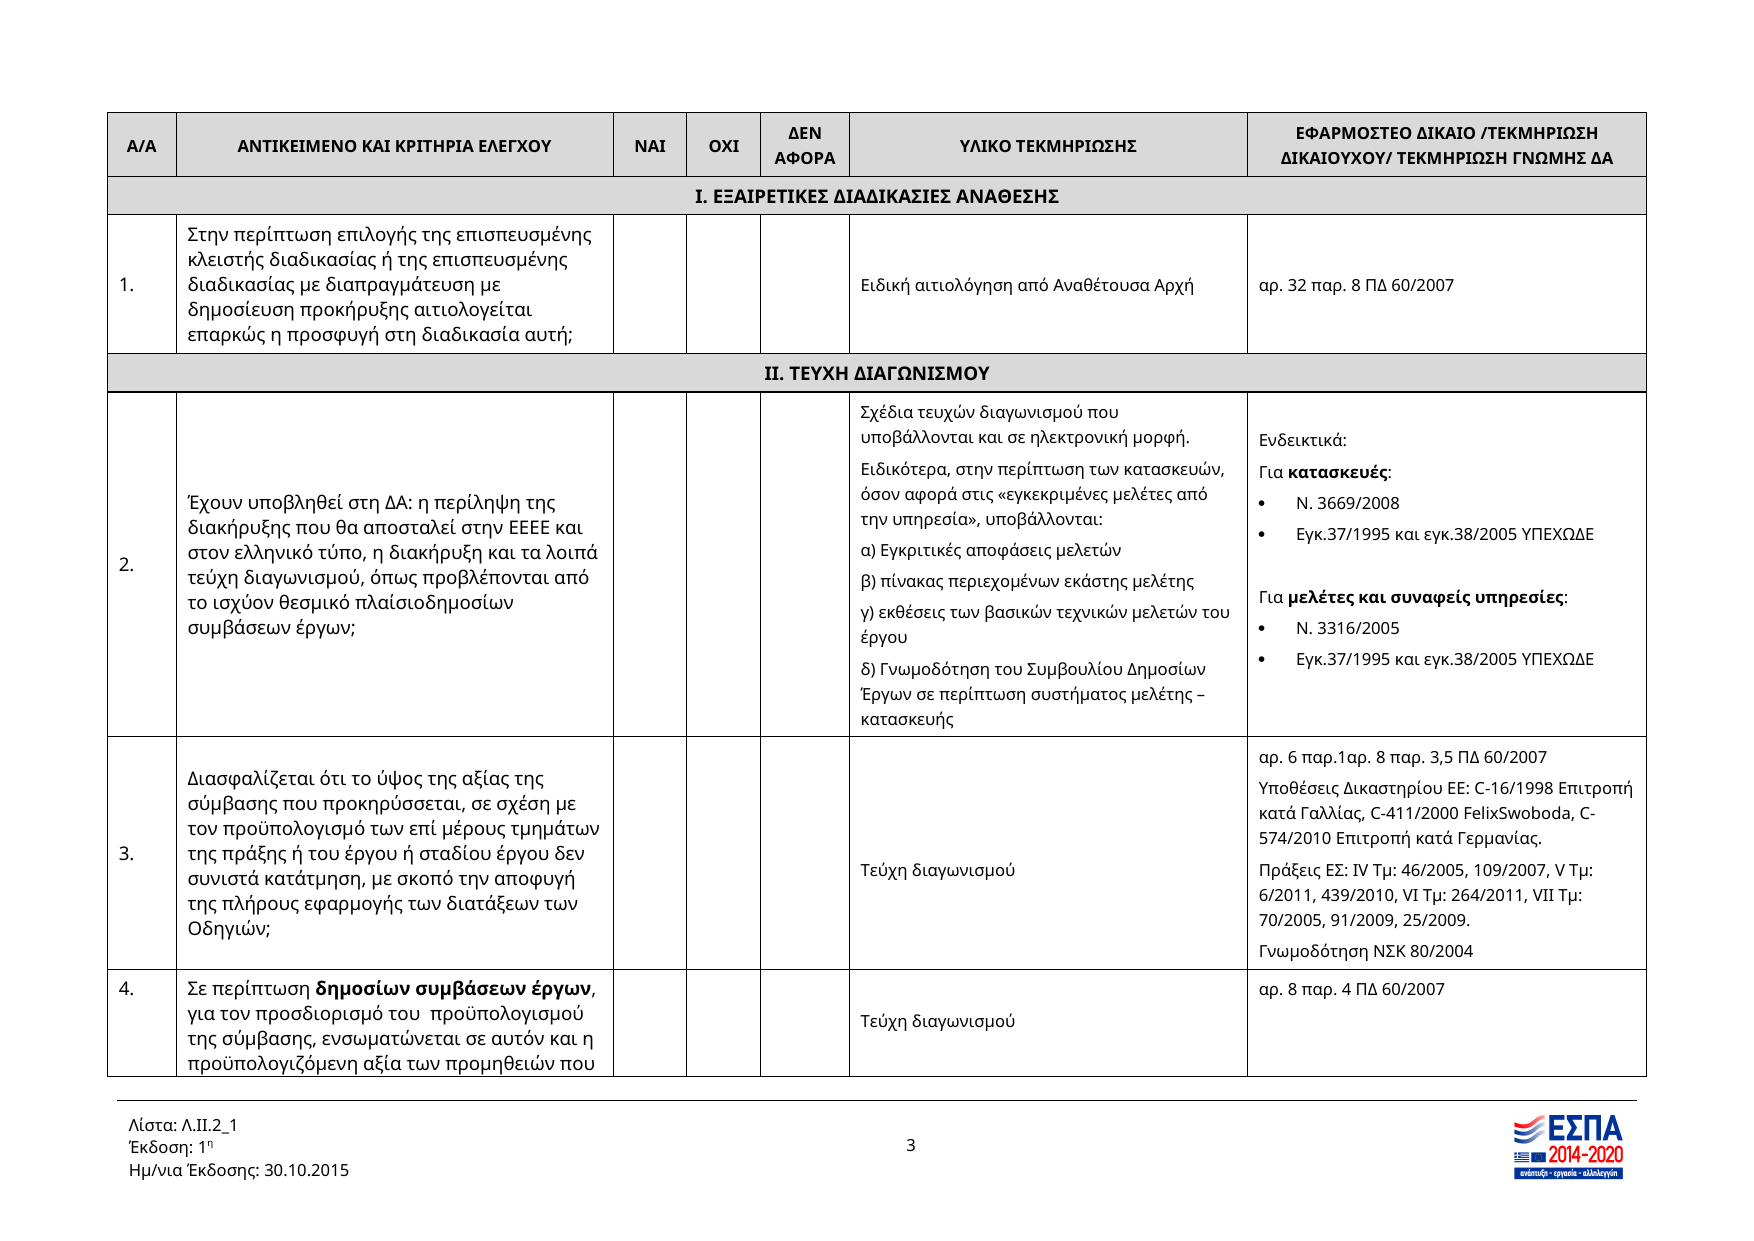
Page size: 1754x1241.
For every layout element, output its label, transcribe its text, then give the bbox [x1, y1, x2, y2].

table_header ΟΧΙ [687, 113, 760, 176]
table_cell [687, 215, 760, 353]
table_cell αρ. 32 παρ. 8 ΠΔ 60/2007 [1248, 215, 1646, 353]
table_cell [614, 215, 686, 353]
table_header Α/Α [108, 113, 176, 176]
table_cell I. ΕΞΑΙΡΕΤΙΚΕΣ ΔΙΑΔΙΚΑΣΙΕΣ ΑΝΑΘΕΣΗΣ [108, 177, 1646, 214]
table_cell 1. [108, 215, 176, 353]
table_header ΥΛΙΚΟ ΤΕΚΜΗΡΙΩΣΗΣ [850, 113, 1247, 176]
table_header ΝΑΙ [614, 113, 686, 176]
table_cell Έχουν υποβληθεί στη ΔΑ: η περίληψη της διακήρυξης που θα αποσταλεί στην EEΕΕ και στον ελληνικό τύπο, η διακήρυξη και τα λοιπά τεύχη διαγωνισμού, όπως προβλέπονται από το ισχύον θεσμικό πλαίσιοδημοσίων συμβάσεων έργων; [177, 393, 613, 736]
table_cell Ενδεικτικά: Για κατασκευές: N. 3669/2008 Εγκ.37/1995 και εγκ.38/2005 ΥΠΕΧΩΔΕ Για μελέτες και συναφείς υπηρεσίες: Ν. 3316/2005 Εγκ.37/1995 και εγκ.38/2005 ΥΠΕΧΩΔΕ [1248, 393, 1646, 736]
table_cell [687, 737, 760, 968]
table_cell [761, 215, 849, 353]
table_cell II. ΤΕΥΧΗ ΔΙΑΓΩΝΙΣΜΟΥ [108, 354, 1646, 391]
table_cell Στην περίπτωση επιλογής της επισπευσμένης κλειστής διαδικασίας ή της επισπευσμένης διαδικασίας με διαπραγμάτευση με δημοσίευση προκήρυξης αιτιολογείται επαρκώς η προσφυγή στη διαδικασία αυτή; [177, 215, 613, 353]
table_cell [614, 970, 686, 1076]
table_cell [761, 393, 849, 736]
table_cell αρ. 8 παρ. 4 ΠΔ 60/2007 [1248, 970, 1646, 1076]
table_cell [614, 393, 686, 736]
table_header ΔΕΝ ΑΦΟΡΑ [761, 113, 849, 176]
picture [1511, 1113, 1626, 1181]
table_cell 2. [108, 393, 176, 736]
table_cell [687, 393, 760, 736]
table_cell Σχέδια τευχών διαγωνισμού που υποβάλλονται και σε ηλεκτρονική μορφή. Ειδικότερα, στην περίπτωση των κατασκευών, όσον αφορά στις «εγκεκριμένες μελέτες από την υπηρεσία», υποβάλλονται: α) Εγκριτικές αποφάσεις μελετών β) πίνακας περιεχομένων εκάστης μελέτης γ) εκθέσεις των βασικών τεχνικών μελετών του έργου δ) Γνωμοδότηση του Συμβουλίου Δημοσίων Έργων σε περίπτωση συστήματος μελέτης – κατασκευής [850, 393, 1247, 736]
table_header ΕΦΑΡΜΟΣΤΕΟ ΔΙΚΑΙΟ /ΤΕΚΜΗΡΙΩΣΗ ΔΙΚΑΙΟΥΧΟΥ/ ΤΕΚΜΗΡΙΩΣΗ ΓΝΩΜΗΣ ΔΑ [1248, 113, 1646, 176]
table_cell [614, 737, 686, 968]
table_cell Τεύχη διαγωνισμού [850, 970, 1247, 1076]
table_cell Τεύχη διαγωνισμού [850, 737, 1247, 968]
table_cell [687, 970, 760, 1076]
table_header ΑΝΤΙΚΕΙΜΕΝΟ ΚΑΙ ΚΡΙΤΗΡΙΑ ΕΛΕΓΧΟΥ [177, 113, 613, 176]
table_cell 3. [108, 737, 176, 968]
table_cell Διασφαλίζεται ότι το ύψος της αξίας της σύμβασης που προκηρύσσεται, σε σχέση με τον προϋπολογισμό των επί μέρους τμημάτων της πράξης ή του έργου ή σταδίου έργου δεν συνιστά κατάτμηση, με σκοπό την αποφυγή της πλήρους εφαρμογής των διατάξεων των Οδηγιών; [177, 737, 613, 968]
table_cell 4. [108, 970, 176, 1076]
table_cell [761, 737, 849, 968]
table_cell [761, 970, 849, 1076]
table_cell Ειδική αιτιολόγηση από Αναθέτουσα Αρχή [850, 215, 1247, 353]
table_cell αρ. 6 παρ.1αρ. 8 παρ. 3,5 ΠΔ 60/2007 Υποθέσεις Δικαστηρίου ΕΕ: C-16/1998 Επιτροπή κατά Γαλλίας, C-411/2000 FelixSwoboda, C-574/2010 Επιτροπή κατά Γερμανίας. Πράξεις ΕΣ: IV Τμ: 46/2005, 109/2007, V Τμ: 6/2011, 439/2010, VΙ Τμ: 264/2011, VIΙ Τμ: 70/2005, 91/2009, 25/2009. Γνωμοδότηση ΝΣΚ 80/2004 [1248, 737, 1646, 968]
